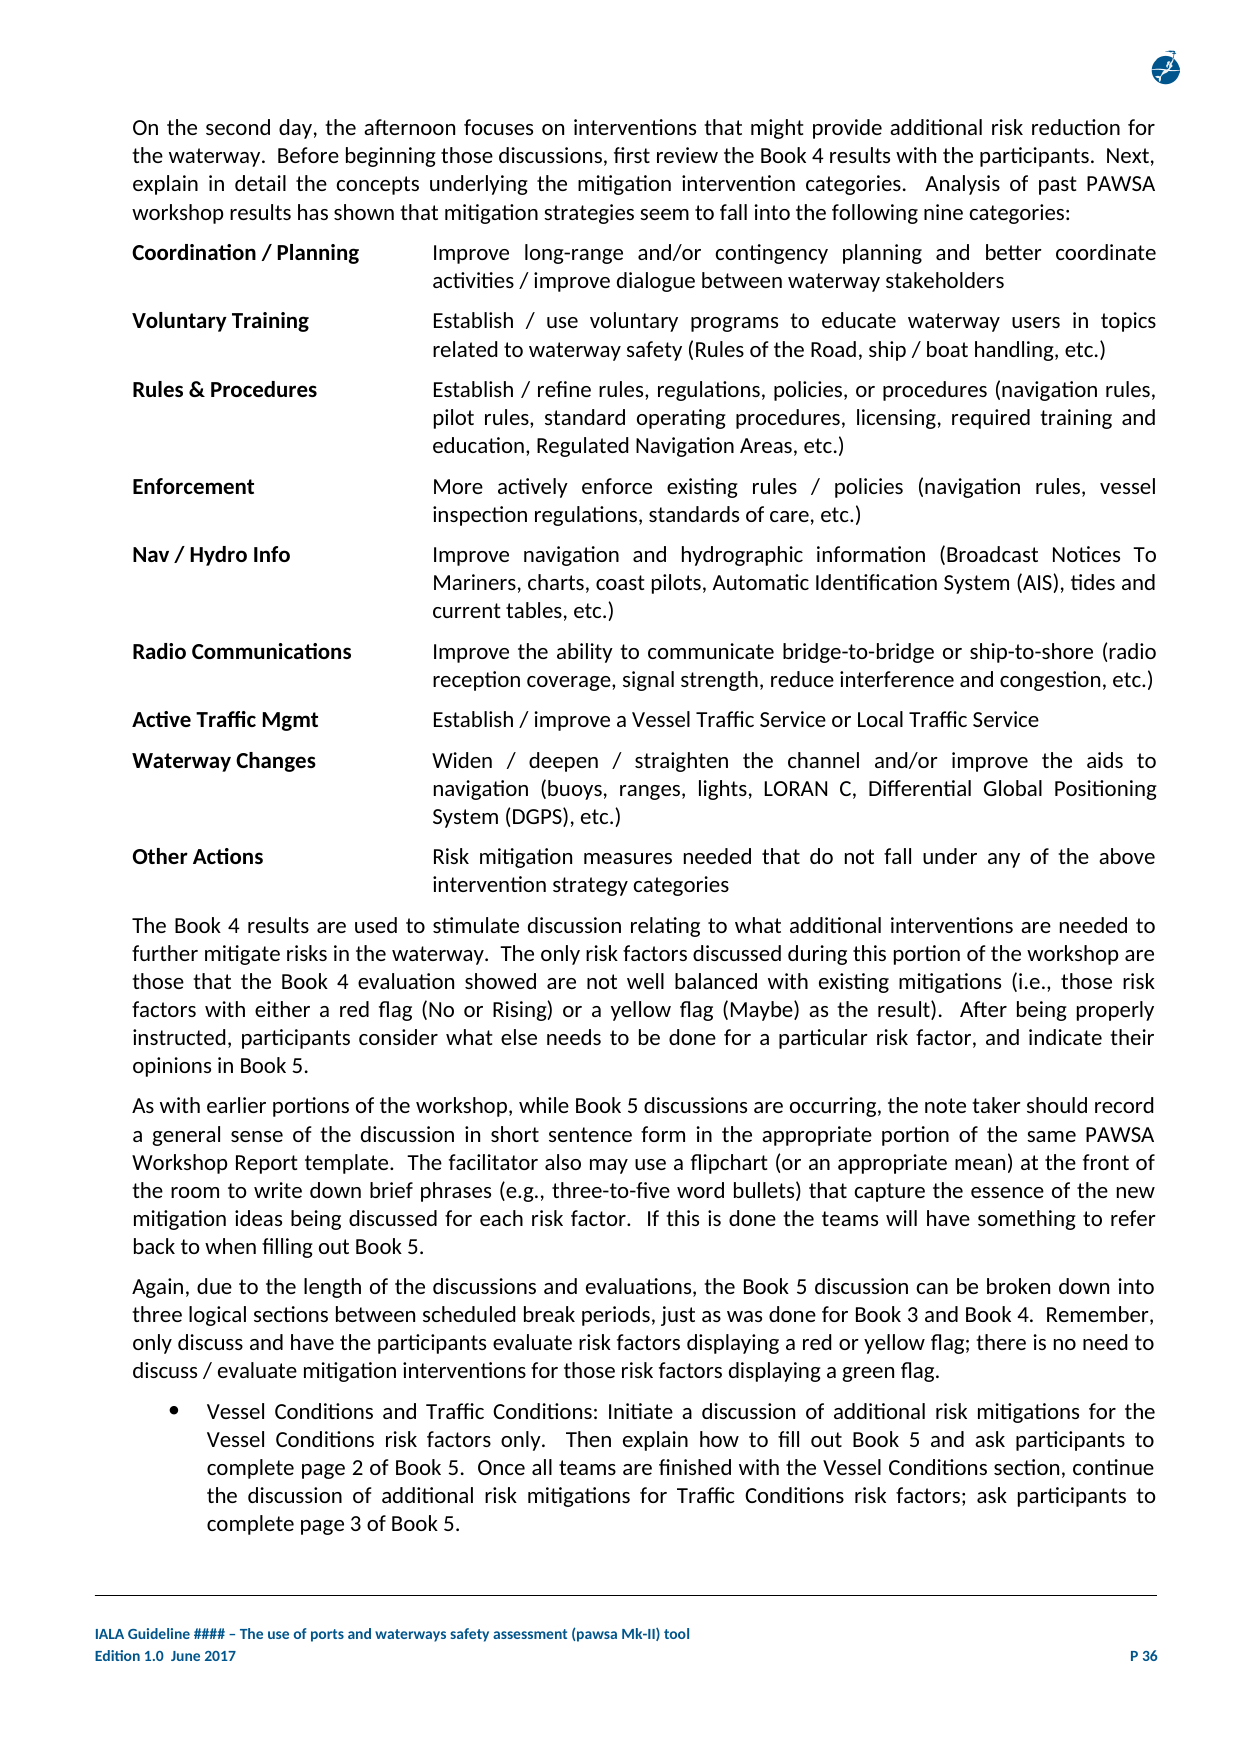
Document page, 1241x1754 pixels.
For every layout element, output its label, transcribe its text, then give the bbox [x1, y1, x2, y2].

picture [1120, 0, 1239, 119]
text Rules & Procedures Establish / refine rules, regulations, policies, or procedures (navigation rules, pilot rules, standard operating procedures, licensing, required training and education, Regulated Navigation Areas, etc.) [132, 375, 1157, 459]
list Vessel Conditions and Traffic Conditions: Initiate a discussion of additional risk mitigations for the Vessel Conditions risk factors only. Then explain how to fill out Book 5 and ask participants to complete page 2 of Book 5. Once all teams are finished with the Vessel Conditions section, continue the discussion of additional risk mitigations for Traffic Conditions risk factors; ask participants to complete page 3 of Book 5. [169, 1397, 1157, 1537]
text Nav / Hydro Info Improve navigation and hydrographic information (Broadcast Notices To Mariners, charts, coast pilots, Automatic Identification System (AIS), tides and current tables, etc.) [132, 540, 1157, 624]
text As with earlier portions of the workshop, while Book 5 discussions are occurring, the note taker should record a general sense of the discussion in short sentence form in the appropriate portion of the same PAWSA Workshop Report template. The facilitator also may use a flipchart (or an appropriate mean) at the front of the room to write down brief phrases (e.g., three-to-five word bullets) that capture the essence of the new mitigation ideas being discussed for each risk factor. If this is done the teams will have something to refer back to when filling out Book 5. [132, 1092, 1157, 1260]
text Waterway Changes Widen / deepen / straighten the channel and/or improve the aids to navigation (buoys, ranges, lights, LORAN C, Differential Global Positioning System (DGPS), etc.) [132, 746, 1157, 830]
text Active Traffic Mgmt Establish / improve a Vessel Traffic Service or Local Traffic Service [132, 705, 1157, 733]
text The Book 4 results are used to stimulate discussion relating to what additional interventions are needed to further mitigate risks in the waterway. The only risk factors discussed during this portion of the workshop are those that the Book 4 evaluation showed are not well balanced with existing mitigations (i.e., those risk factors with either a red flag (No or Rising) or a yellow flag (Maybe) as the result). After being properly instructed, participants consider what else needs to be done for a particular risk factor, and indicate their opinions in Book 5. [132, 911, 1157, 1079]
text Other Actions Risk mitigation measures needed that do not fall under any of the above intervention strategy categories [132, 842, 1157, 898]
text Voluntary Training Establish / use voluntary programs to educate waterway users in topics related to waterway safety (Rules of the Road, ship / boat handling, etc.) [132, 307, 1157, 363]
text On the second day, the afternoon focuses on interventions that might provide additional risk reduction for the waterway. Before beginning those discussions, first review the Book 4 results with the participants. Next, explain in detail the concepts underlying the mitigation intervention categories. Analysis of past PAWSA workshop results has shown that mitigation strategies seem to fall into the following nine categories: [132, 113, 1157, 226]
text Coordination / Planning Improve long-range and/or contingency planning and better coordinate activities / improve dialogue between waterway stakeholders [132, 238, 1157, 294]
text Enforcement More actively enforce existing rules / policies (navigation rules, vessel inspection regulations, standards of care, etc.) [132, 472, 1157, 528]
text Again, due to the length of the discussions and evaluations, the Book 5 discussion can be broken down into three logical sections between scheduled break periods, just as was done for Book 3 and Book 4. Remember, only discuss and have the participants evaluate risk factors displaying a red or yellow flag; there is no need to discuss / evaluate mitigation interventions for those risk factors displaying a green flag. [132, 1272, 1157, 1384]
text Radio Communications Improve the ability to communicate bridge-to-bridge or ship-to-shore (radio reception coverage, signal strength, reduce interference and congestion, etc.) [132, 637, 1157, 693]
